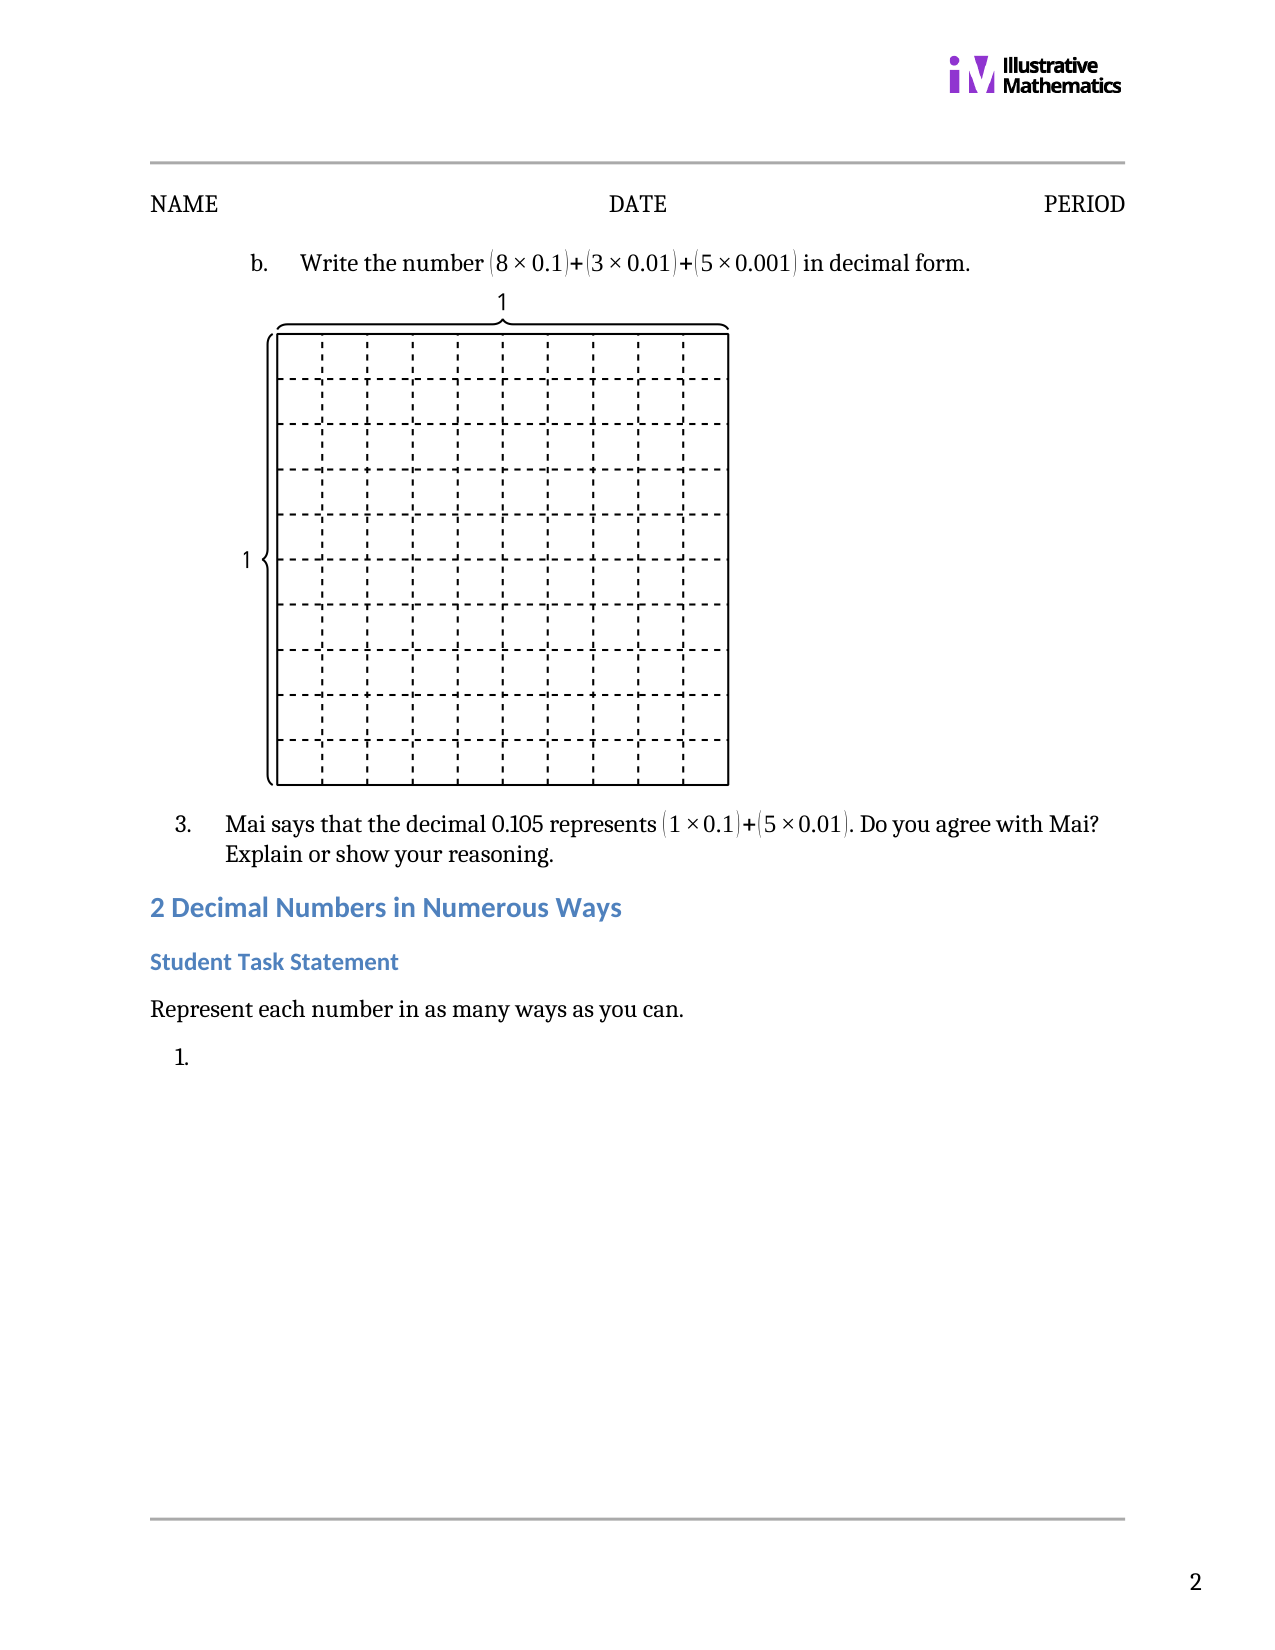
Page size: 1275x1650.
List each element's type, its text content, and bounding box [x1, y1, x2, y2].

text Represent each number in as many ways as you can. [150, 995, 1125, 1024]
subtitle Student Task Statement [150, 946, 1125, 977]
list Mai says that the decimal 0.105 represents . Do you agree with Mai? Explain or show your reasoning. [175, 809, 1125, 869]
picture [243, 281, 732, 800]
subtitle 2 Decimal Numbers in Numerous Ways [150, 889, 1125, 925]
picture [949, 55, 1121, 93]
list Write the number in decimal form. [250, 247, 1125, 278]
